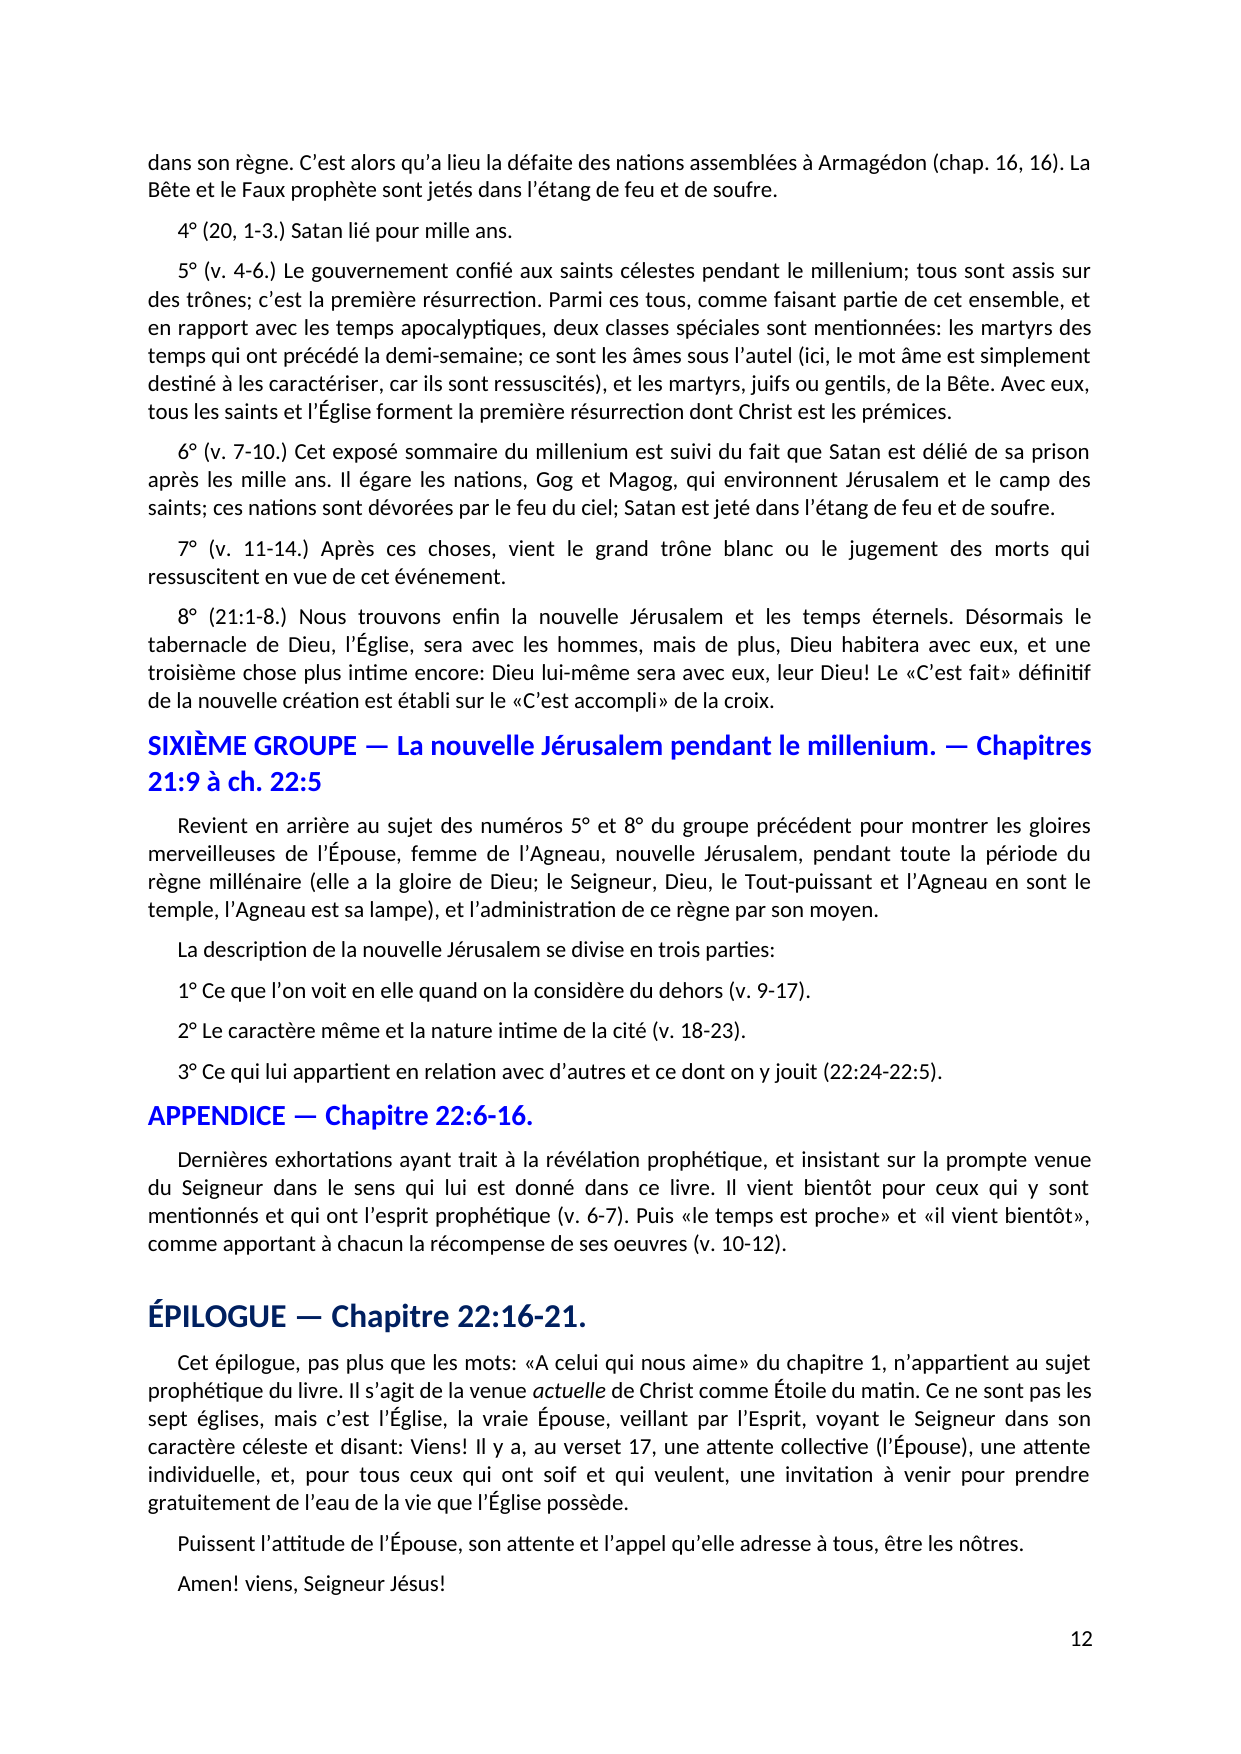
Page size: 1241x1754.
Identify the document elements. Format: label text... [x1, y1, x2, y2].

subtitle ÉPILOGUE — Chapitre 22:16-21. [148, 1295, 1093, 1336]
subtitle APPENDICE — Chapitre 22:6-16. [148, 1097, 1093, 1133]
text 7° (v. 11-14.) Après ces choses, vient le grand trône blanc ou le jugement des morts qui ressuscitent en vue de cet événement. [148, 534, 1093, 590]
text 1° Ce que l’on voit en elle quand on la considère du dehors (v. 9-17). [148, 976, 1093, 1004]
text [148, 148, 1093, 204]
text 2° Le caractère même et la nature intime de la cité (v. 18-23). [148, 1016, 1093, 1044]
text Puissent l’attitude de l’Épouse, son attente et l’appel qu’elle adresse à tous, être les nôtres. [148, 1529, 1093, 1557]
text Dernières exhortations ayant trait à la révélation prophétique, et insistant sur la prompte venue du Seigneur dans le sens qui lui est donné dans ce livre. Il vient bientôt pour ceux qui y sont mentionnés et qui ont l’esprit prophétique (v. 6-7). Puis «le temps est proche» et «il vient bientôt», comme apportant à chacun la récompense de ses oeuvres (v. 10-12). [148, 1146, 1093, 1258]
text 4° (20, 1-3.) Satan lié pour mille ans. [148, 216, 1093, 244]
text Amen! viens, Seigneur Jésus! [148, 1569, 1093, 1597]
text 5° (v. 4-6.) Le gouvernement confié aux saints célestes pendant le millenium; tous sont assis sur des trônes; c’est la première résurrection. Parmi ces tous, comme faisant partie de cet ensemble, et en rapport avec les temps apocalyptiques, deux classes spéciales sont mentionnées: les martyrs des temps qui ont précédé la demi-semaine; ce sont les âmes sous l’autel (ici, le mot âme est simplement destiné à les caractériser, car ils sont ressuscités), et les martyrs, juifs ou gentils, de la Bête. Avec eux, tous les saints et l’Église forment la première résurrection dont Christ est les prémices. [148, 257, 1093, 425]
text Revient en arrière au sujet des numéros 5° et 8° du groupe précédent pour montrer les gloires merveilleuses de l’Épouse, femme de l’Agneau, nouvelle Jérusalem, pendant toute la période du règne millénaire (elle a la gloire de Dieu; le Seigneur, Dieu, le Tout-puissant et l’Agneau en sont le temple, l’Agneau est sa lampe), et l’administration de ce règne par son moyen. [148, 811, 1093, 923]
text 6° (v. 7-10.) Cet exposé sommaire du millenium est suivi du fait que Satan est délié de sa prison après les mille ans. Il égare les nations, Gog et Magog, qui environnent Jérusalem et le camp des saints; ces nations sont dévorées par le feu du ciel; Satan est jeté dans l’étang de feu et de soufre. [148, 437, 1093, 521]
subtitle SIXIÈME GROUPE — La nouvelle Jérusalem pendant le millenium. — Chapitres 21:9 à ch. 22:5 [148, 727, 1093, 798]
text La description de la nouvelle Jérusalem se divise en trois parties: [148, 935, 1093, 963]
text 3° Ce qui lui appartient en relation avec d’autres et ce dont on y jouit (22:24-22:5). [148, 1057, 1093, 1085]
text 8° (21:1-8.) Nous trouvons enfin la nouvelle Jérusalem et les temps éternels. Désormais le tabernacle de Dieu, l’Église, sera avec les hommes, mais de plus, Dieu habitera avec eux, et une troisième chose plus intime encore: Dieu lui-même sera avec eux, leur Dieu! Le «C’est fait» définitif de la nouvelle création est établi sur le «C’est accompli» de la croix. [148, 602, 1093, 714]
text Cet épilogue, pas plus que les mots: «A celui qui nous aime» du chapitre 1, n’appartient au sujet prophétique du livre. Il s’agit de la venue actuelle de Christ comme Étoile du matin. Ce ne sont pas les sept églises, mais c’est l’Église, la vraie Épouse, veillant par l’Esprit, voyant le Seigneur dans son caractère céleste et disant: Viens! Il y a, au verset 17, une attente collective (l’Épouse), une attente individuelle, et, pour tous ceux qui ont soif et qui veulent, une invitation à venir pour prendre gratuitement de l’eau de la vie que l’Église possède. [148, 1348, 1093, 1516]
